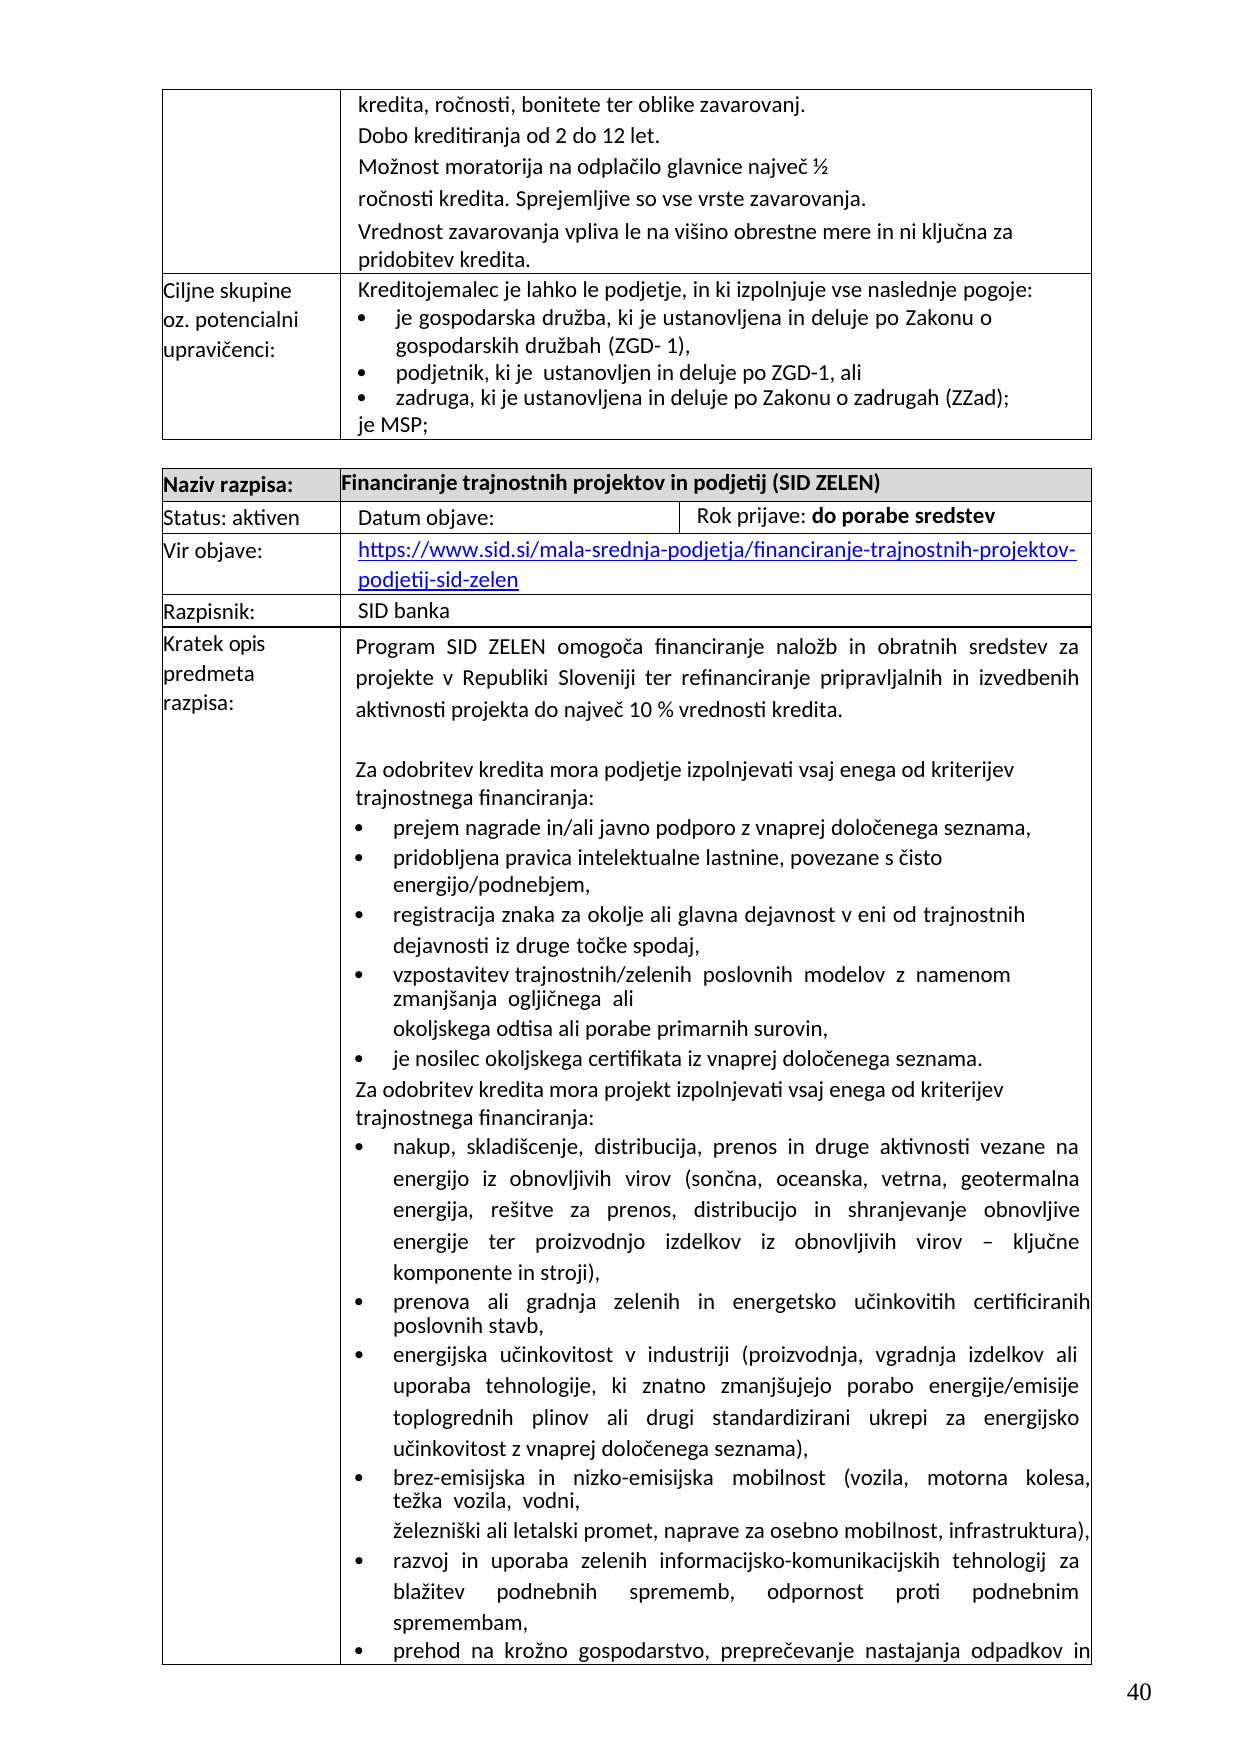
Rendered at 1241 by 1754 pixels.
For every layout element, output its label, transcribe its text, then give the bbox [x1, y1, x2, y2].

table_cell Status: aktiven [163, 502, 340, 533]
table_cell SID banka [341, 595, 1091, 626]
table_cell Vir objave: [163, 534, 340, 594]
table_cell Razpisnik: [163, 595, 340, 626]
table_cell Kreditojemalec je lahko le podjetje, in ki izpolnjuje vse naslednje pogoje: je gospodarska družba, ki je ustanovljena in deluje po Zakonu o gospodarskih družbah (ZGD- 1), podjetnik, ki je ustanovljen in deluje po ZGD-1, ali zadruga, ki je ustanovljena in deluje po Zakonu o zadrugah (ZZad); je MSP; [341, 274, 1091, 438]
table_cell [163, 628, 340, 1663]
table_cell https://www.sid.si/mala-srednja-podjetja/financiranje-trajnostnih-projektov-podjetij-sid-zelen [341, 534, 1091, 594]
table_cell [341, 90, 1091, 273]
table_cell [341, 628, 1091, 1663]
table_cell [163, 90, 340, 273]
table_cell Ciljne skupine oz. potencialni upravičenci: [163, 274, 340, 438]
table_header Naziv razpisa: [163, 469, 340, 501]
table_header Financiranje trajnostnih projektov in podjetij (SID ZELEN) [341, 469, 1091, 501]
table_cell Datum objave: [341, 502, 679, 533]
table_cell Rok prijave: do porabe sredstev [680, 502, 1091, 533]
